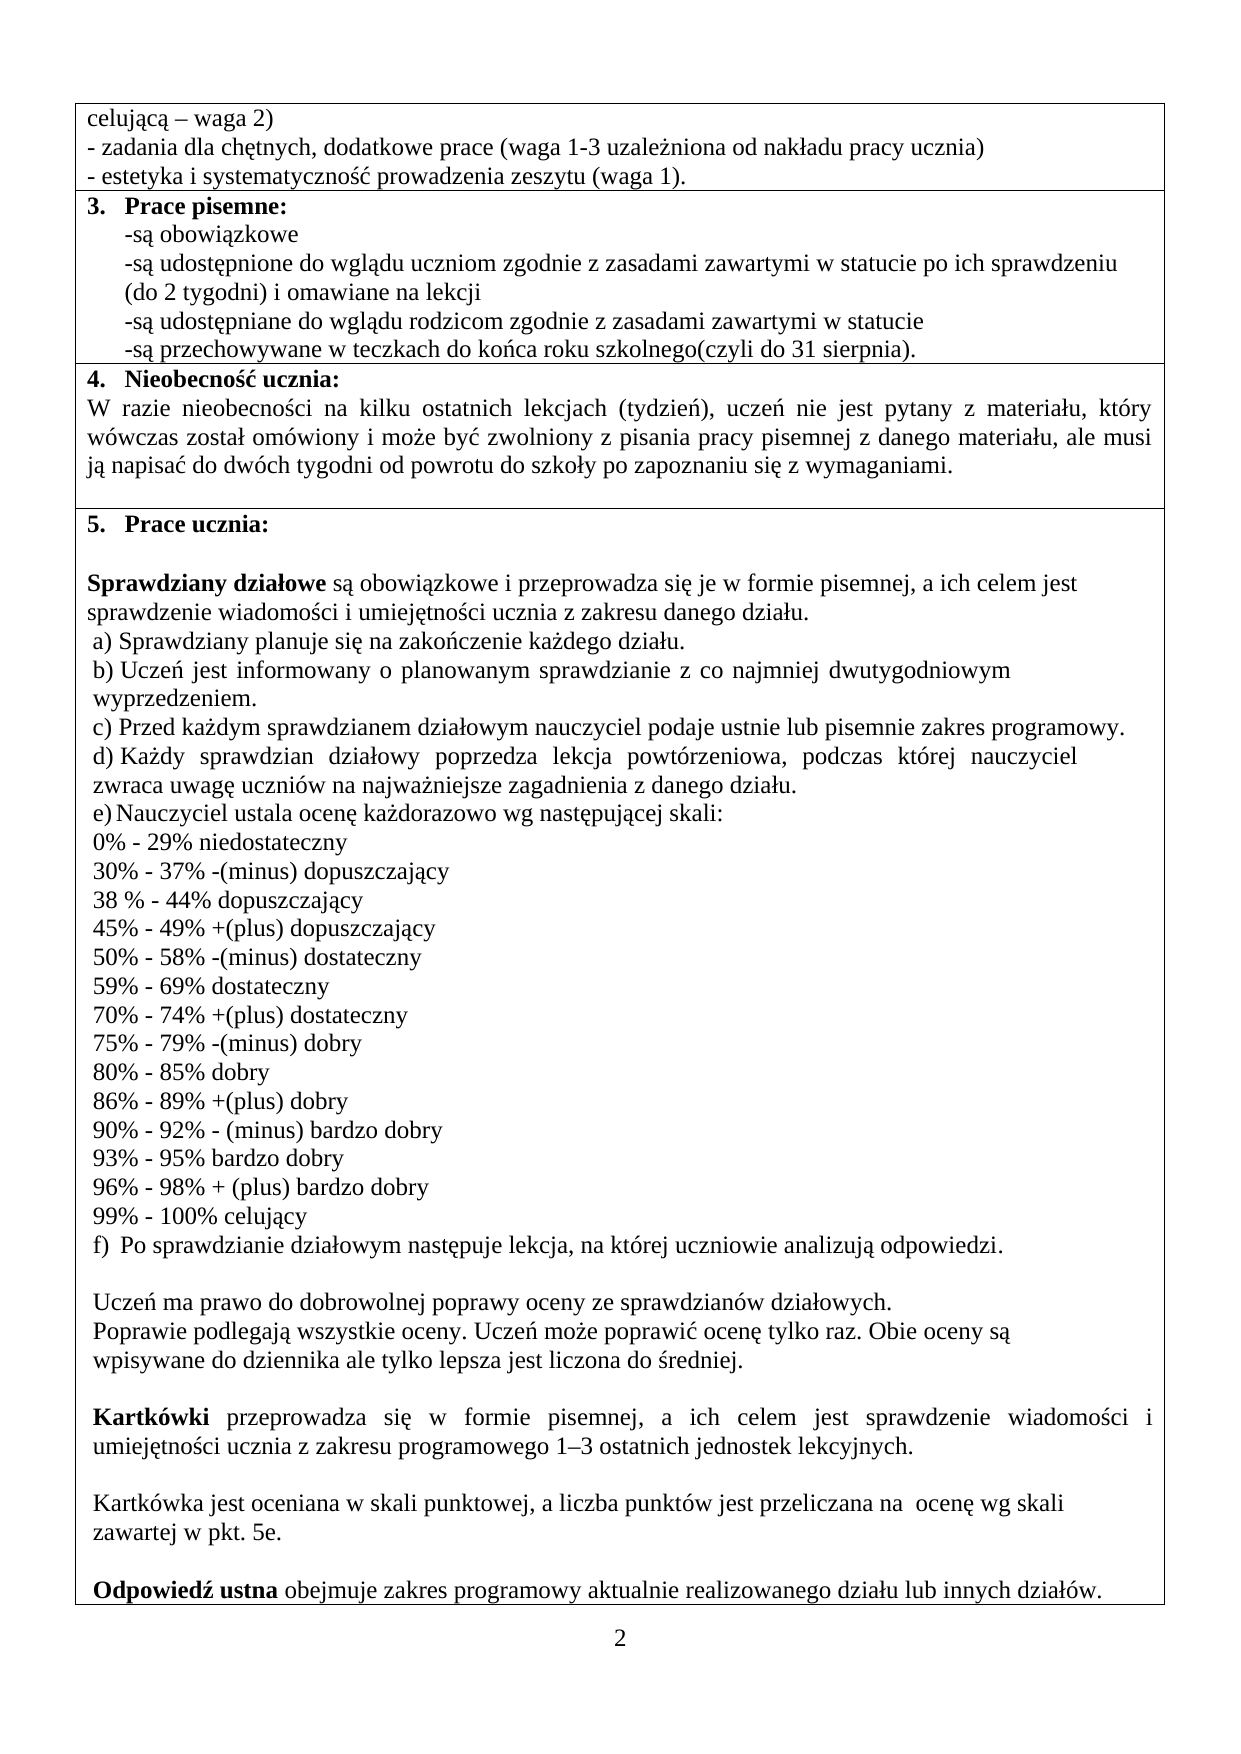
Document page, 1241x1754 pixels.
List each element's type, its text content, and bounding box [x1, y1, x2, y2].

table_cell Prace pisemne: -są obowiązkowe -są udostępnione do wglądu uczniom zgodnie z zasadami zawartymi w statucie po ich sprawdzeniu (do 2 tygodni) i omawiane na lekcji -są udostępniane do wglądu rodzicom zgodnie z zasadami zawartymi w statucie -są przechowywane w teczkach do końca roku szkolnego(czyli do 31 sierpnia). [76, 191, 1164, 363]
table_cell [76, 509, 1164, 1603]
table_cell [76, 104, 1164, 190]
table_cell Nieobecność ucznia: W razie nieobecności na kilku ostatnich lekcjach (tydzień), uczeń nie jest pytany z materiału, który wówczas został omówiony i może być zwolniony z pisania pracy pisemnej z danego materiału, ale musi ją napisać do dwóch tygodni od powrotu do szkoły po zapoznaniu się z wymaganiami. [76, 364, 1164, 508]
